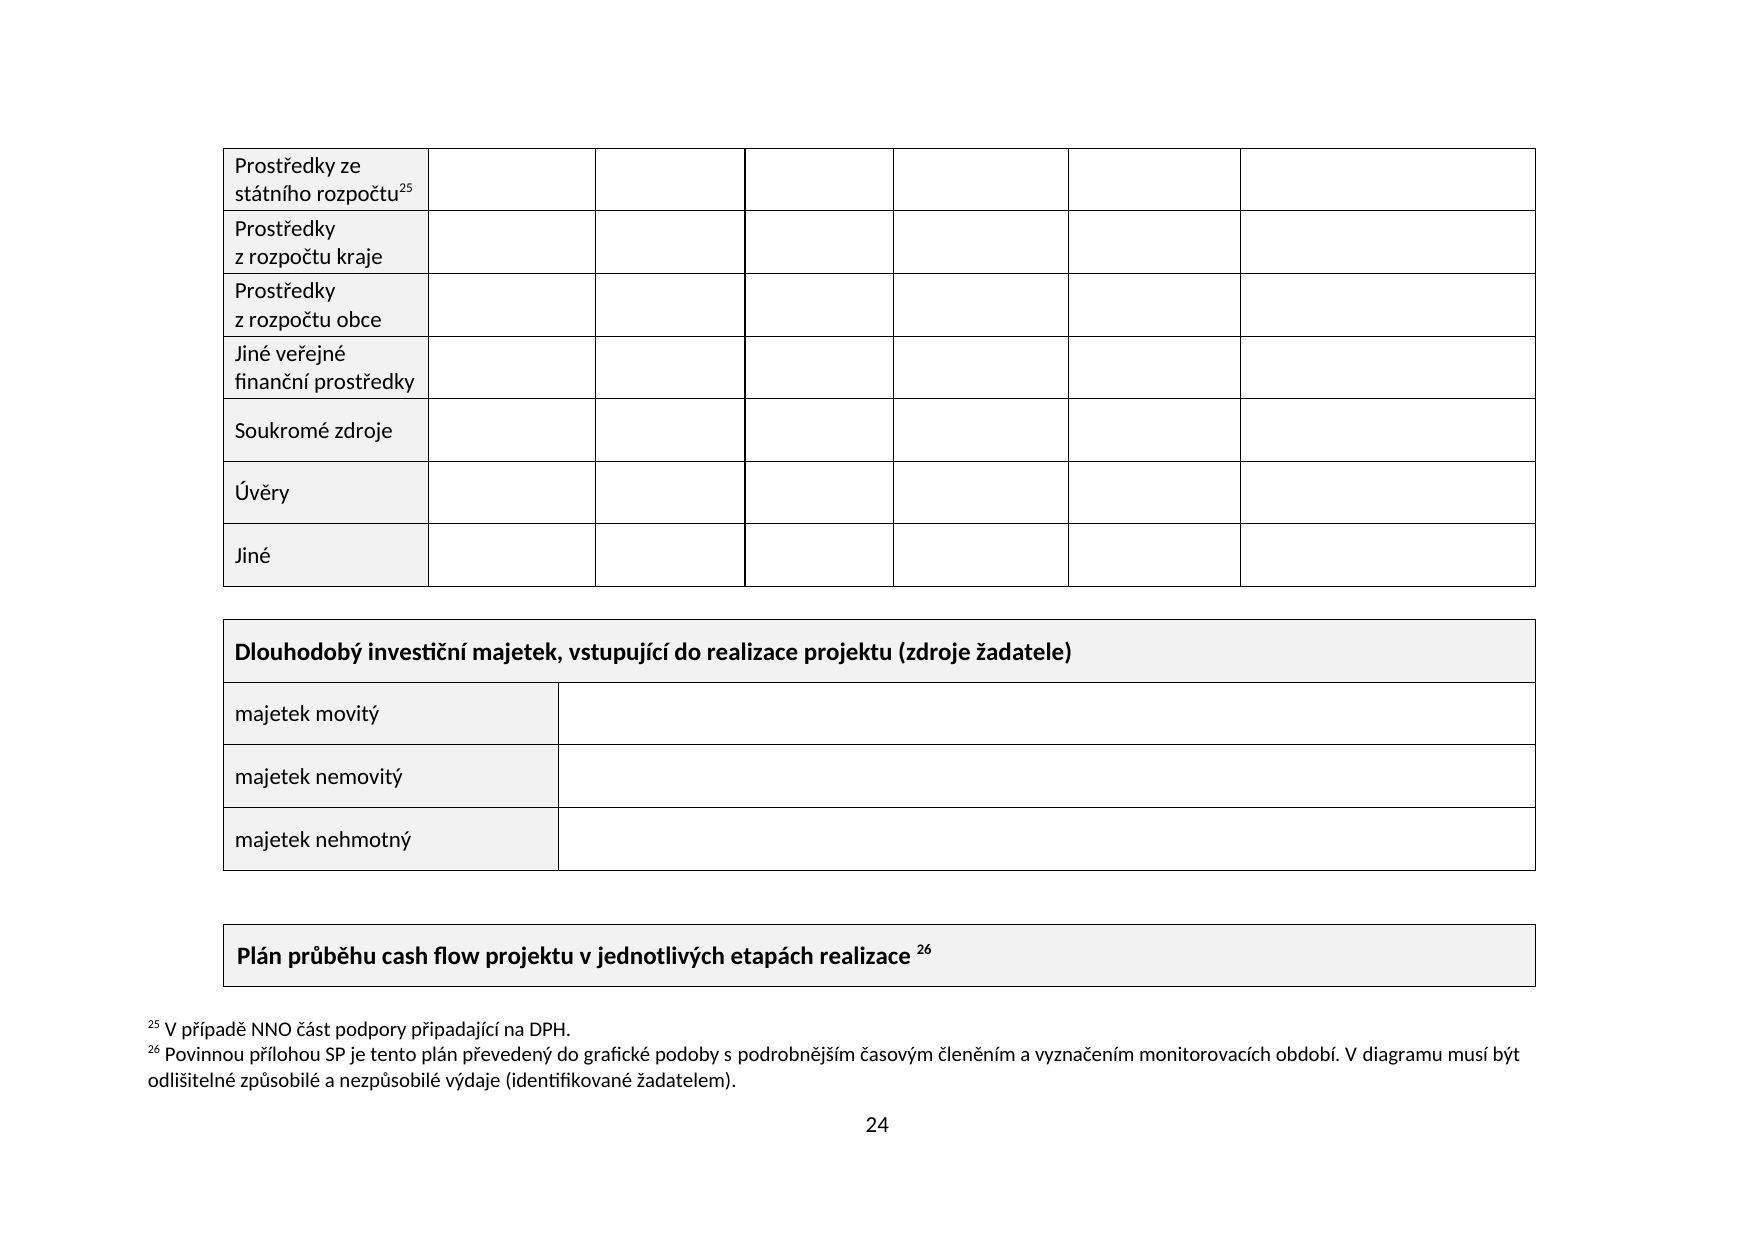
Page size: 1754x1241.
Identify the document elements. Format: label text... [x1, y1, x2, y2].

table_header Plán průběhu cash flow projektu v jednotlivých etapách realizace [224, 925, 1535, 986]
table_cell [1069, 337, 1240, 398]
table_cell [596, 274, 744, 336]
table_cell Jiné veřejné finanční prostředky [224, 337, 428, 398]
table_cell [596, 211, 744, 273]
table_cell [429, 462, 595, 523]
table_cell [1241, 462, 1535, 523]
table_header Dlouhodobý investiční majetek, vstupující do realizace projektu (zdroje žadatele) [224, 620, 1535, 682]
table_cell [1069, 274, 1240, 336]
table_cell Prostředky z rozpočtu kraje [224, 211, 428, 273]
table_cell [746, 524, 893, 586]
table_cell [1241, 211, 1535, 273]
table_cell [894, 462, 1068, 523]
table_cell [596, 149, 744, 210]
table_cell [1241, 399, 1535, 461]
table_cell [746, 149, 893, 210]
table_cell [596, 462, 744, 523]
table_cell [746, 211, 893, 273]
table_cell Soukromé zdroje [224, 399, 428, 461]
table_cell Prostředky ze státního rozpočtu [224, 149, 428, 210]
table_cell [894, 149, 1068, 210]
table_cell Úvěry [224, 462, 428, 523]
table_cell [894, 524, 1068, 586]
table_cell [1241, 274, 1535, 336]
table_cell [429, 337, 595, 398]
table_cell [429, 524, 595, 586]
table_cell [1069, 399, 1240, 461]
table_cell [429, 399, 595, 461]
table_cell [746, 337, 893, 398]
table_cell [559, 745, 1535, 807]
table_cell [1069, 149, 1240, 210]
table_cell [746, 399, 893, 461]
table_cell [596, 337, 744, 398]
table_cell [429, 211, 595, 273]
table_cell [746, 274, 893, 336]
table_cell Jiné [224, 524, 428, 586]
table_cell [894, 274, 1068, 336]
table_cell [559, 683, 1535, 744]
table_cell majetek movitý [224, 683, 558, 744]
table_cell [1241, 149, 1535, 210]
table_cell [894, 211, 1068, 273]
table_cell Prostředky z rozpočtu obce [224, 274, 428, 336]
table_cell majetek nehmotný [224, 808, 558, 869]
table_cell [429, 274, 595, 336]
table_cell [1241, 337, 1535, 398]
table_cell [1241, 524, 1535, 586]
table_cell [1069, 462, 1240, 523]
table_cell [894, 337, 1068, 398]
table_cell [429, 149, 595, 210]
table_cell [746, 462, 893, 523]
table_cell majetek nemovitý [224, 745, 558, 807]
table_cell [596, 524, 744, 586]
table_cell [559, 808, 1535, 869]
table_cell [596, 399, 744, 461]
table_cell [1069, 211, 1240, 273]
table_cell [894, 399, 1068, 461]
table_cell [1069, 524, 1240, 586]
